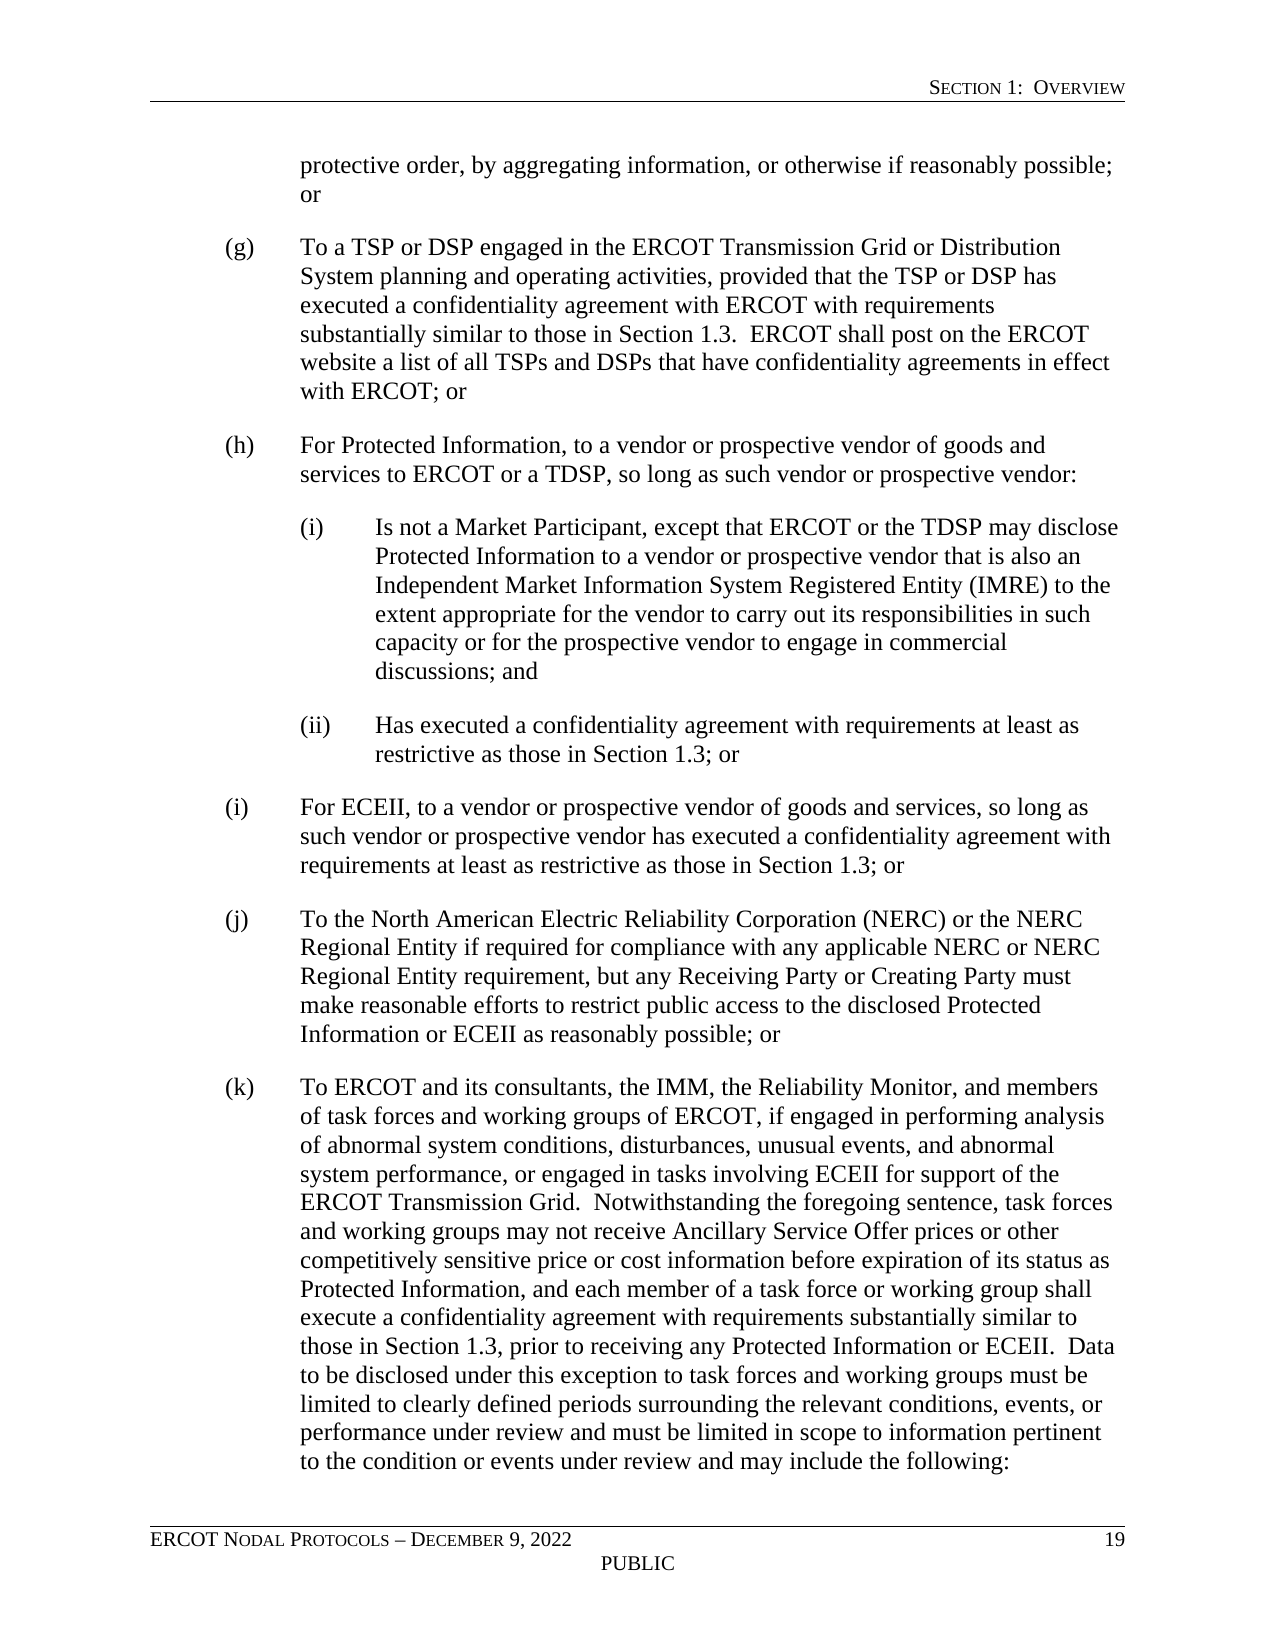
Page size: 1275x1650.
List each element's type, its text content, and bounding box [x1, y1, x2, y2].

list (i) For ECEII, to a vendor or prospective vendor of goods and services, so long as such vendor or prospective vendor has executed a confidentiality agreement with requirements at least as restrictive as those in Section 1.3; or [225, 792, 1125, 879]
list (g) To a TSP or DSP engaged in the ERCOT Transmission Grid or Distribution System planning and operating activities, provided that the TSP or DSP has executed a confidentiality agreement with ERCOT with requirements substantially similar to those in Section 1.3. ERCOT shall post on the ERCOT website a list of all TSPs and DSPs that have confidentiality agreements in effect with ERCOT; or [225, 232, 1125, 405]
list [225, 150, 1125, 207]
list (ii) Has executed a confidentiality agreement with requirements at least as restrictive as those in Section 1.3; or [300, 710, 1125, 767]
list (j) To the North American Electric Reliability Corporation (NERC) or the NERC Regional Entity if required for compliance with any applicable NERC or NERC Regional Entity requirement, but any Receiving Party or Creating Party must make reasonable efforts to restrict public access to the disclosed Protected Information or ECEII as reasonably possible; or [225, 904, 1125, 1047]
list (i) Is not a Market Participant, except that ERCOT or the TDSP may disclose Protected Information to a vendor or prospective vendor that is also an Independent Market Information System Registered Entity (IMRE) to the extent appropriate for the vendor to carry out its responsibilities in such capacity or for the prospective vendor to engage in commercial discussions; and [300, 512, 1125, 685]
list (k) To ERCOT and its consultants, the IMM, the Reliability Monitor, and members of task forces and working groups of ERCOT, if engaged in performing analysis of abnormal system conditions, disturbances, unusual events, and abnormal system performance, or engaged in tasks involving ECEII for support of the ERCOT Transmission Grid. Notwithstanding the foregoing sentence, task forces and working groups may not receive Ancillary Service Offer prices or other competitively sensitive price or cost information before expiration of its status as Protected Information, and each member of a task force or working group shall execute a confidentiality agreement with requirements substantially similar to those in Section 1.3, prior to receiving any Protected Information or ECEII. Data to be disclosed under this exception to task forces and working groups must be limited to clearly defined periods surrounding the relevant conditions, events, or performance under review and must be limited in scope to information pertinent to the condition or events under review and may include the following: [225, 1072, 1125, 1475]
list (h) For Protected Information, to a vendor or prospective vendor of goods and services to ERCOT or a TDSP, so long as such vendor or prospective vendor: [225, 430, 1125, 487]
